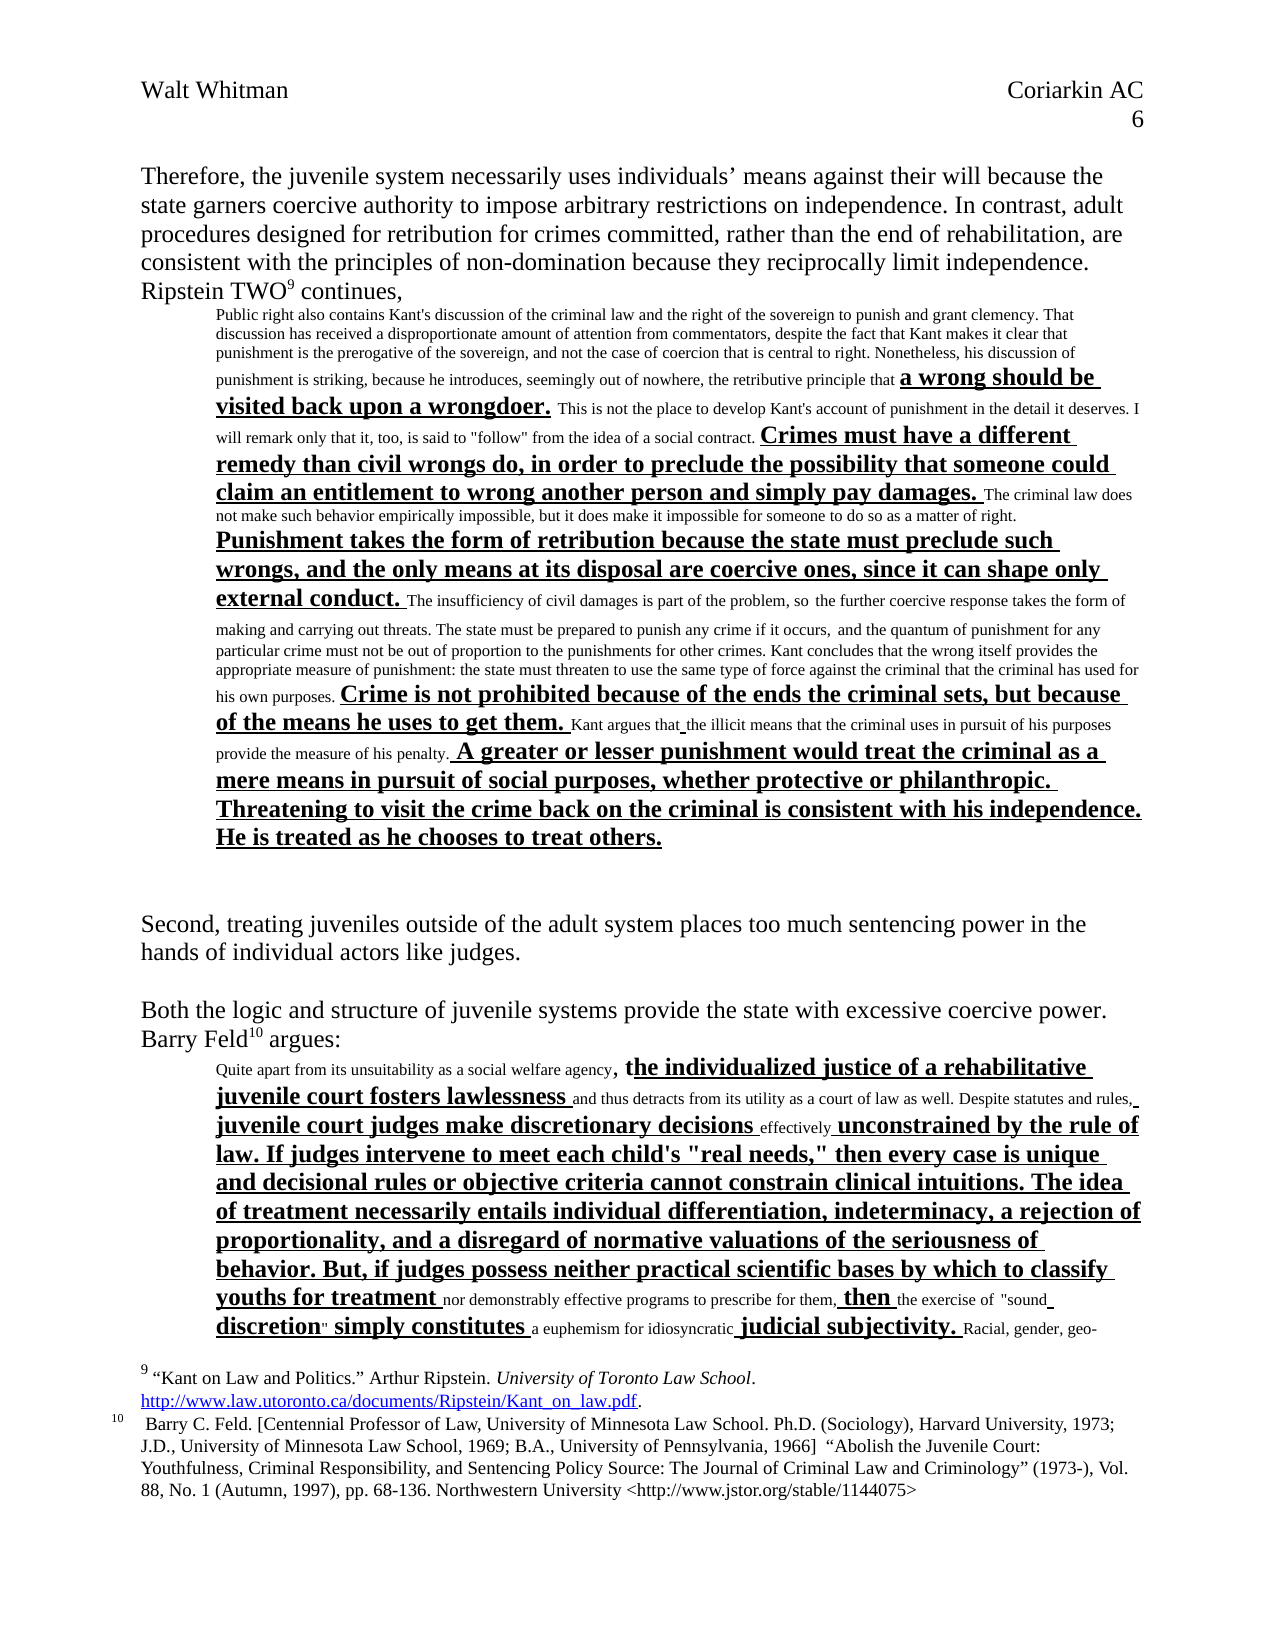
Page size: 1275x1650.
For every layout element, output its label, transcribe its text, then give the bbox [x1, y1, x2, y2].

text Public right also contains Kant's discussion of the criminal law and the right of the sovereign to punish and grant clemency. That discussion has received a disproportionate amount of attention from commentators, despite the fact that Kant makes it clear that punishment is the prerogative of the sovereign, and not the case of coercion that is central to right. Nonetheless, his discussion of punishment is striking, because he introduces, seemingly out of nowhere, the retributive principle that a wrong should be visited back upon a wrongdoer. This is not the place to develop Kant's account of punishment in the detail it deserves. I will remark only that it, too, is said to "follow" from the idea of a social contract. Crimes must have a different remedy than civil wrongs do, in order to preclude the possibility that someone could claim an entitlement to wrong another person and simply pay damages. The criminal law does not make such behavior empirically impossible, but it does make it impossible for someone to do so as a matter of right. Punishment takes the form of retribution because the state must preclude such wrongs, and the only means at its disposal are coercive ones, since it can shape only external conduct. The insufficiency of civil damages is part of the problem, so the further coercive response takes the form of making and carrying out threats. The state must be prepared to punish any crime if it occurs, and the quantum of punishment for any particular crime must not be out of proportion to the punishments for other crimes. Kant concludes that the wrong itself provides the appropriate measure of punishment: the state must threaten to use the same type of force against the criminal that the criminal has used for his own purposes. Crime is not prohibited because of the ends the criminal sets, but because of the means he uses to get them. Kant argues that the illicit means that the criminal uses in pursuit of his purposes provide the measure of his penalty. A greater or lesser punishment would treat the criminal as a mere means in pursuit of social purposes, whether protective or philanthropic. Threatening to visit the crime back on the criminal is consistent with his independence. He is treated as he chooses to treat others. [216, 305, 1144, 851]
text Second, treating juveniles outside of the adult system places too much sentencing power in the hands of individual actors like judges. [141, 909, 1144, 966]
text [216, 1052, 1144, 1340]
text Both the logic and structure of juvenile systems provide the state with excessive coercive power. Barry Feld argues: [141, 995, 1144, 1052]
text Therefore, the juvenile system necessarily uses individuals’ means against their will because the state garners coercive authority to impose arbitrary restrictions on independence. In contrast, adult procedures designed for retribution for crimes committed, rather than the end of rehabilitation, are consistent with the principles of non-domination because they reciprocally limit independence. Ripstein TWO continues, [141, 161, 1144, 305]
